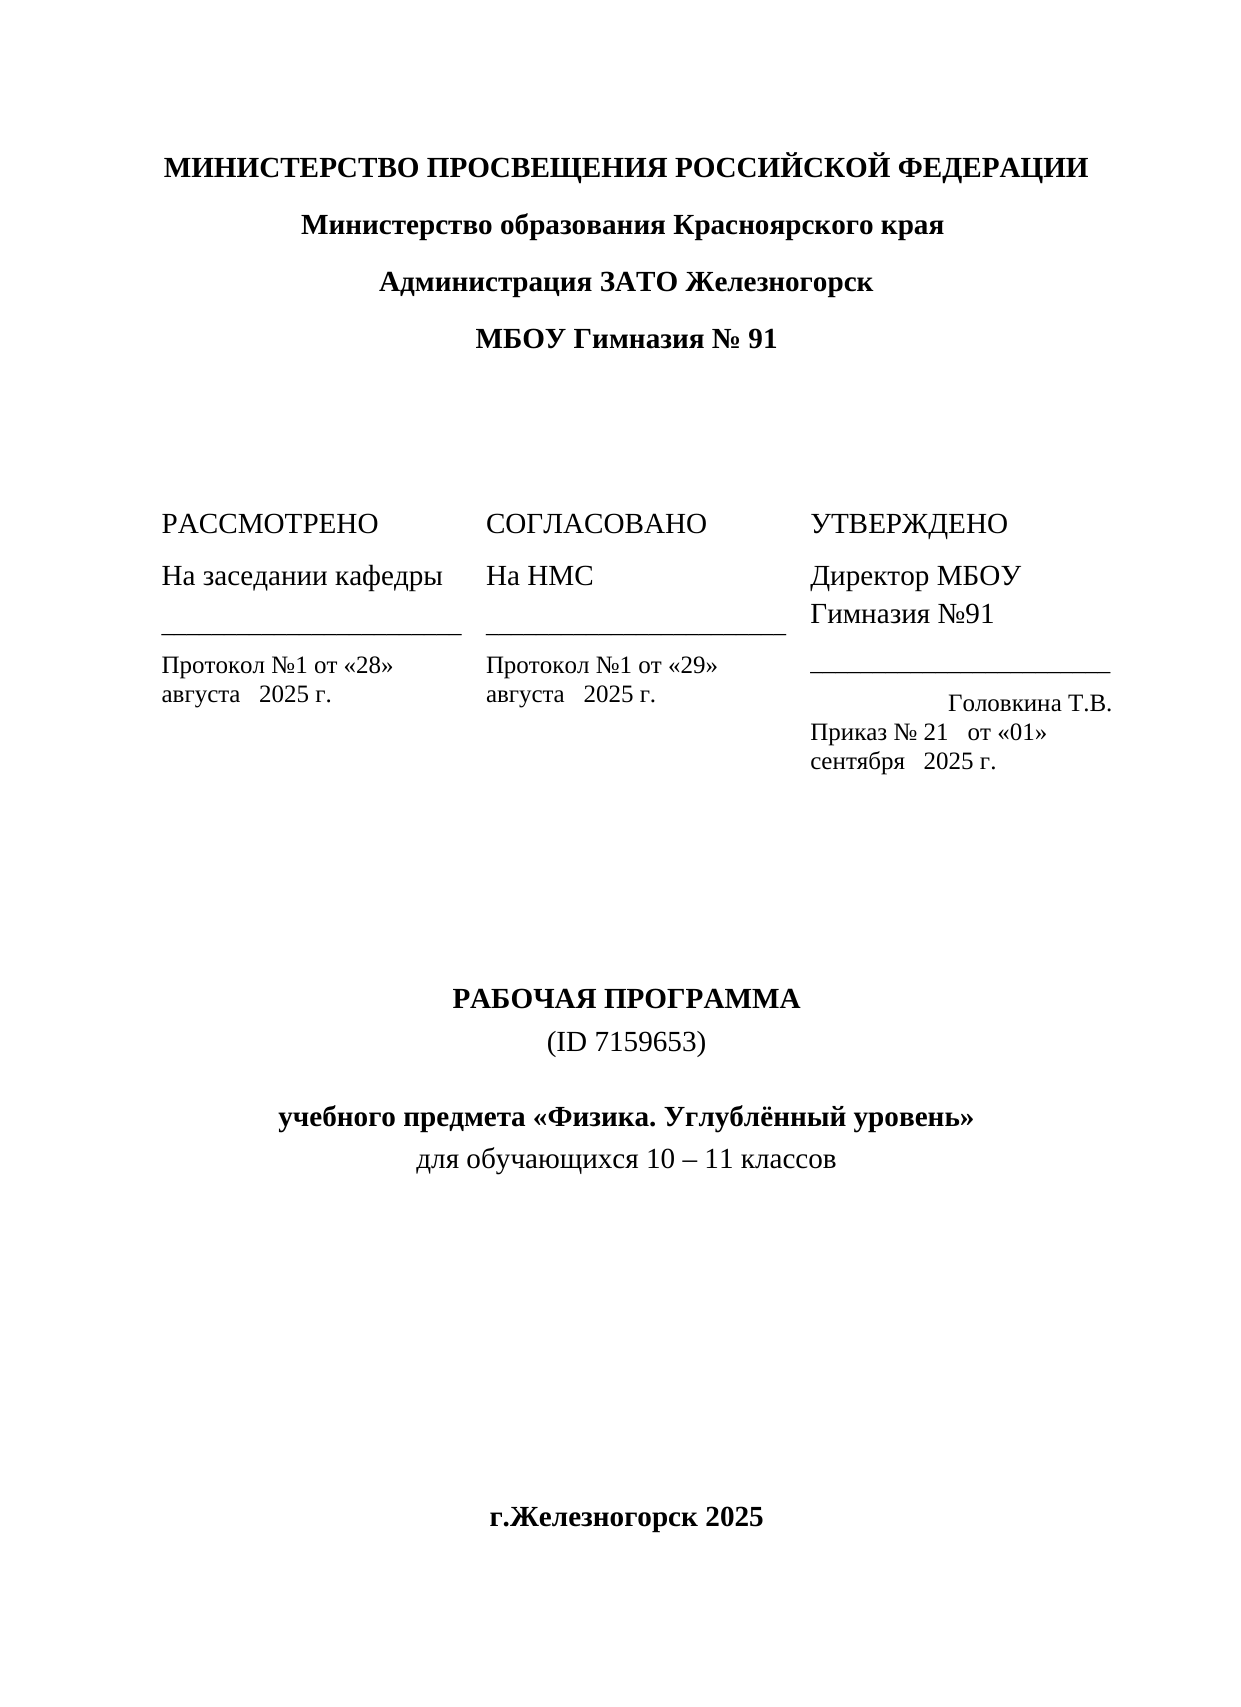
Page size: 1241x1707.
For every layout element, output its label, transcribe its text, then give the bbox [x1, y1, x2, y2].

text (ID 7159653) [162, 1017, 1090, 1060]
text учебного предмета «Физика. Углублённый уровень» [162, 1092, 1090, 1134]
text ‌Администрация ЗАТО Железногорск [162, 264, 1090, 297]
text г.Железногорск 2025 [162, 1499, 1090, 1532]
text МБОУ Гимназия № 91 [162, 321, 1090, 354]
text для обучающихся 10 – 11 классов [162, 1134, 1090, 1177]
table_header УТВЕРЖДЕНО Директор МБОУ Гимназия №91 ________________________ Головкина Т.В. Приказ № 21 от «01» сентября 2025 г. [799, 507, 1123, 803]
text РАБОЧАЯ ПРОГРАММА [162, 975, 1090, 1017]
table_header СОГЛАСОВАНО На НМС ________________________ Протокол №1 от «29» августа 2025 г. [475, 507, 799, 803]
table_header РАССМОТРЕНО На заседании кафедры ________________________ Протокол №1 от «28» августа 2025 г. [150, 507, 474, 803]
text ‌Министерство образования Красноярского края ‌‌ [162, 207, 1090, 241]
text МИНИСТЕРСТВО ПРОСВЕЩЕНИЯ РОССИЙСКОЙ ФЕДЕРАЦИИ [162, 150, 1090, 183]
